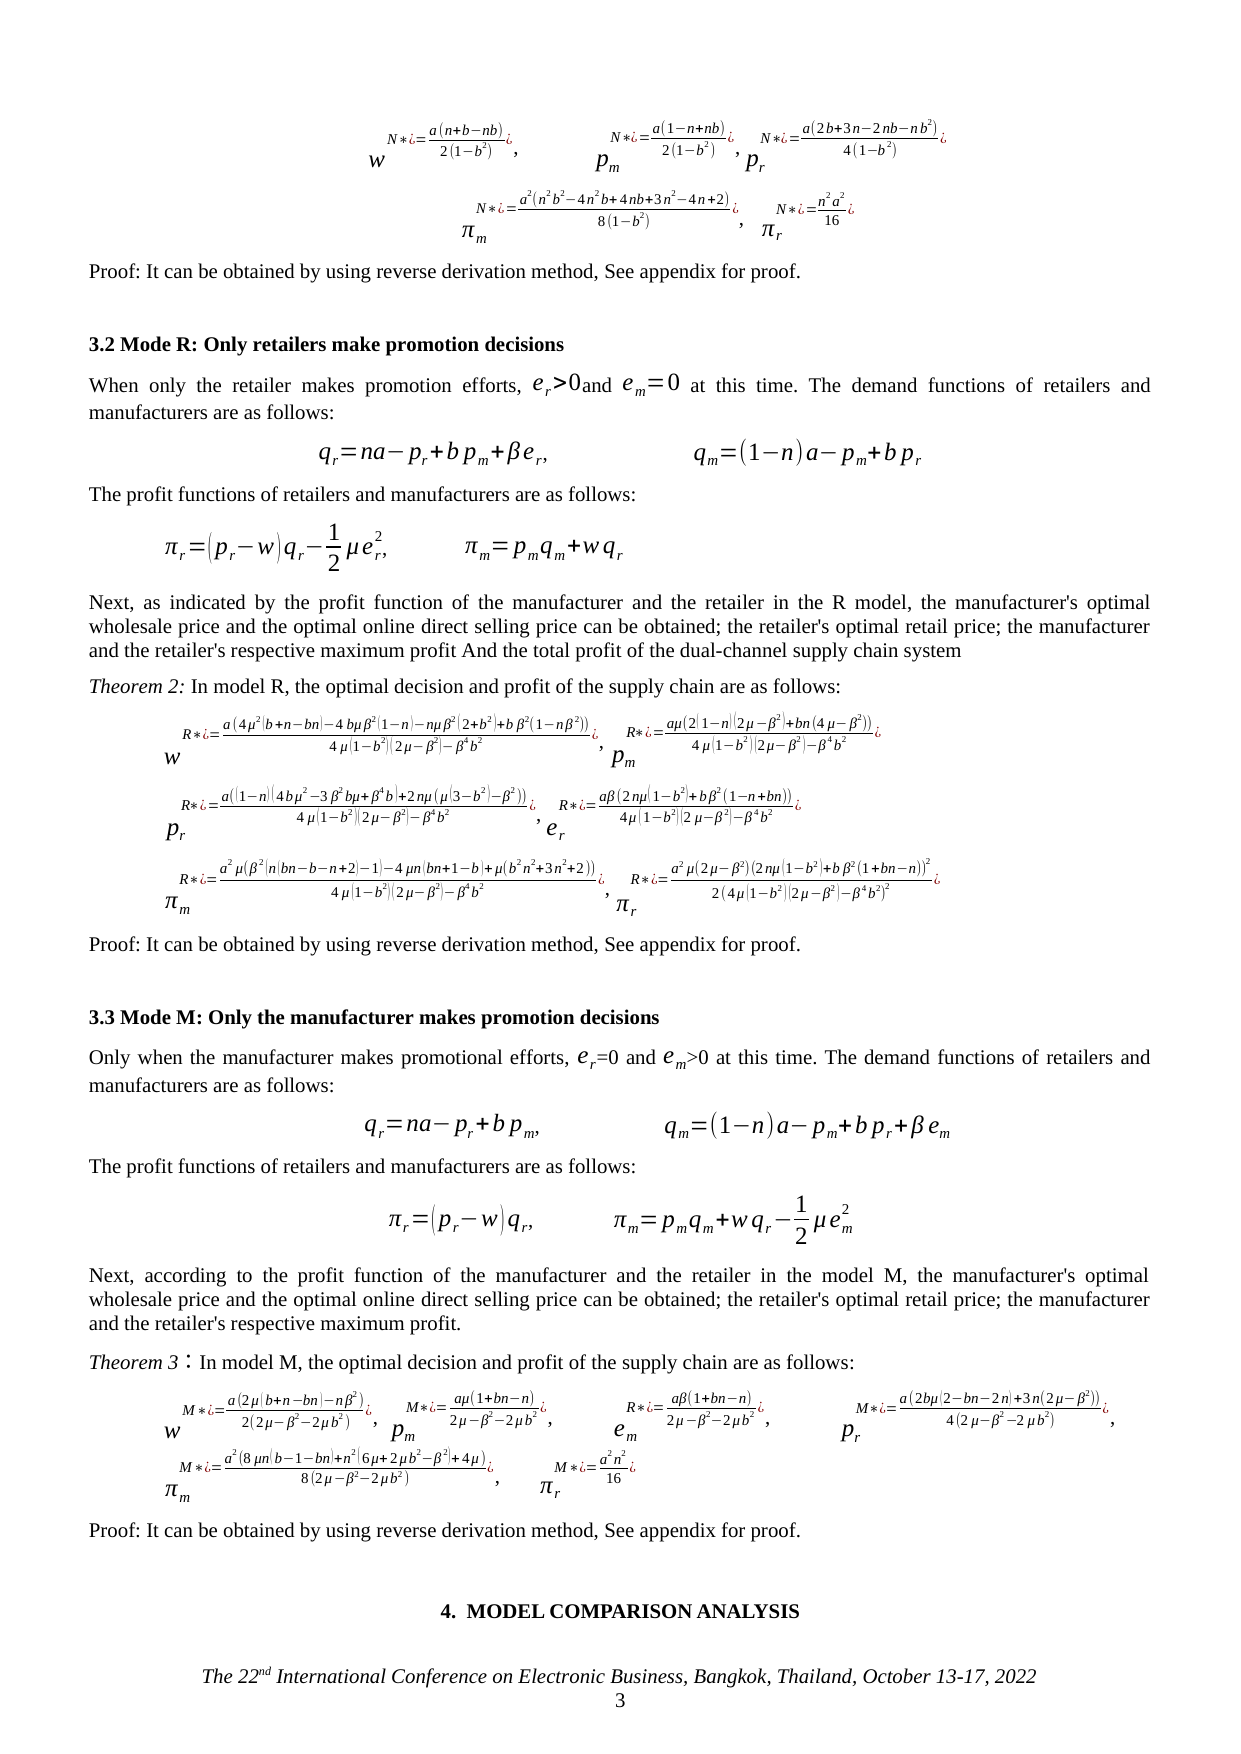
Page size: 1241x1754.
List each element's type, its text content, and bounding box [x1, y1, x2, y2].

text , [89, 1109, 1152, 1142]
text The profit functions of retailers and manufacturers are as follows: [89, 1154, 1152, 1178]
text 3.3 Mode M: Only the manufacturer makes promotion decisions [89, 1005, 1152, 1029]
text , [89, 783, 1152, 844]
text 4. MODEL COMPARISON ANALYSIS [89, 1599, 1152, 1623]
text , [89, 189, 1152, 247]
text The profit functions of retailers and manufacturers are as follows: [89, 482, 1152, 506]
text Proof: It can be obtained by using reverse derivation method, See appendix for proof. [89, 259, 1152, 283]
text When only the retailer makes promotion efforts, and at this time. The demand functions of retailers and manufacturers are as follows: [89, 369, 1152, 424]
text , [89, 1191, 1152, 1250]
text Proof: It can be obtained by using reverse derivation method, See appendix for proof. [89, 932, 1152, 956]
text Next, according to the profit function of the manufacturer and the retailer in the model M, the manufacturer's optimal wholesale price and the optimal online direct selling price can be obtained; the retailer's optimal retail price; the manufacturer and the retailer's respective maximum profit. [89, 1262, 1152, 1335]
text Only when the manufacturer makes promotional efforts, =0 and >0 at this time. The demand functions of retailers and manufacturers are as follows: [89, 1042, 1152, 1097]
text , [89, 437, 1152, 469]
text , [164, 856, 1152, 919]
text Theorem 3：In model M, the optimal decision and profit of the supply chain are as follows: [89, 1347, 1152, 1376]
text 3.2 Mode R: Only retailers make promotion decisions [89, 332, 1152, 356]
text , , [89, 118, 1152, 176]
text , [164, 711, 1152, 771]
text Next, as indicated by the profit function of the manufacturer and the retailer in the R model, the manufacturer's optimal wholesale price and the optimal online direct selling price can be obtained; the retailer's optimal retail price; the manufacturer and the retailer's respective maximum profit And the total profit of the dual-channel supply chain system [89, 590, 1152, 662]
text Theorem 2: In model R, the optimal decision and profit of the supply chain are as follows: [89, 674, 1152, 698]
text , , , , , [164, 1388, 1152, 1505]
text Proof: It can be obtained by using reverse derivation method, See appendix for proof. [89, 1518, 1152, 1542]
text , [89, 518, 1152, 577]
